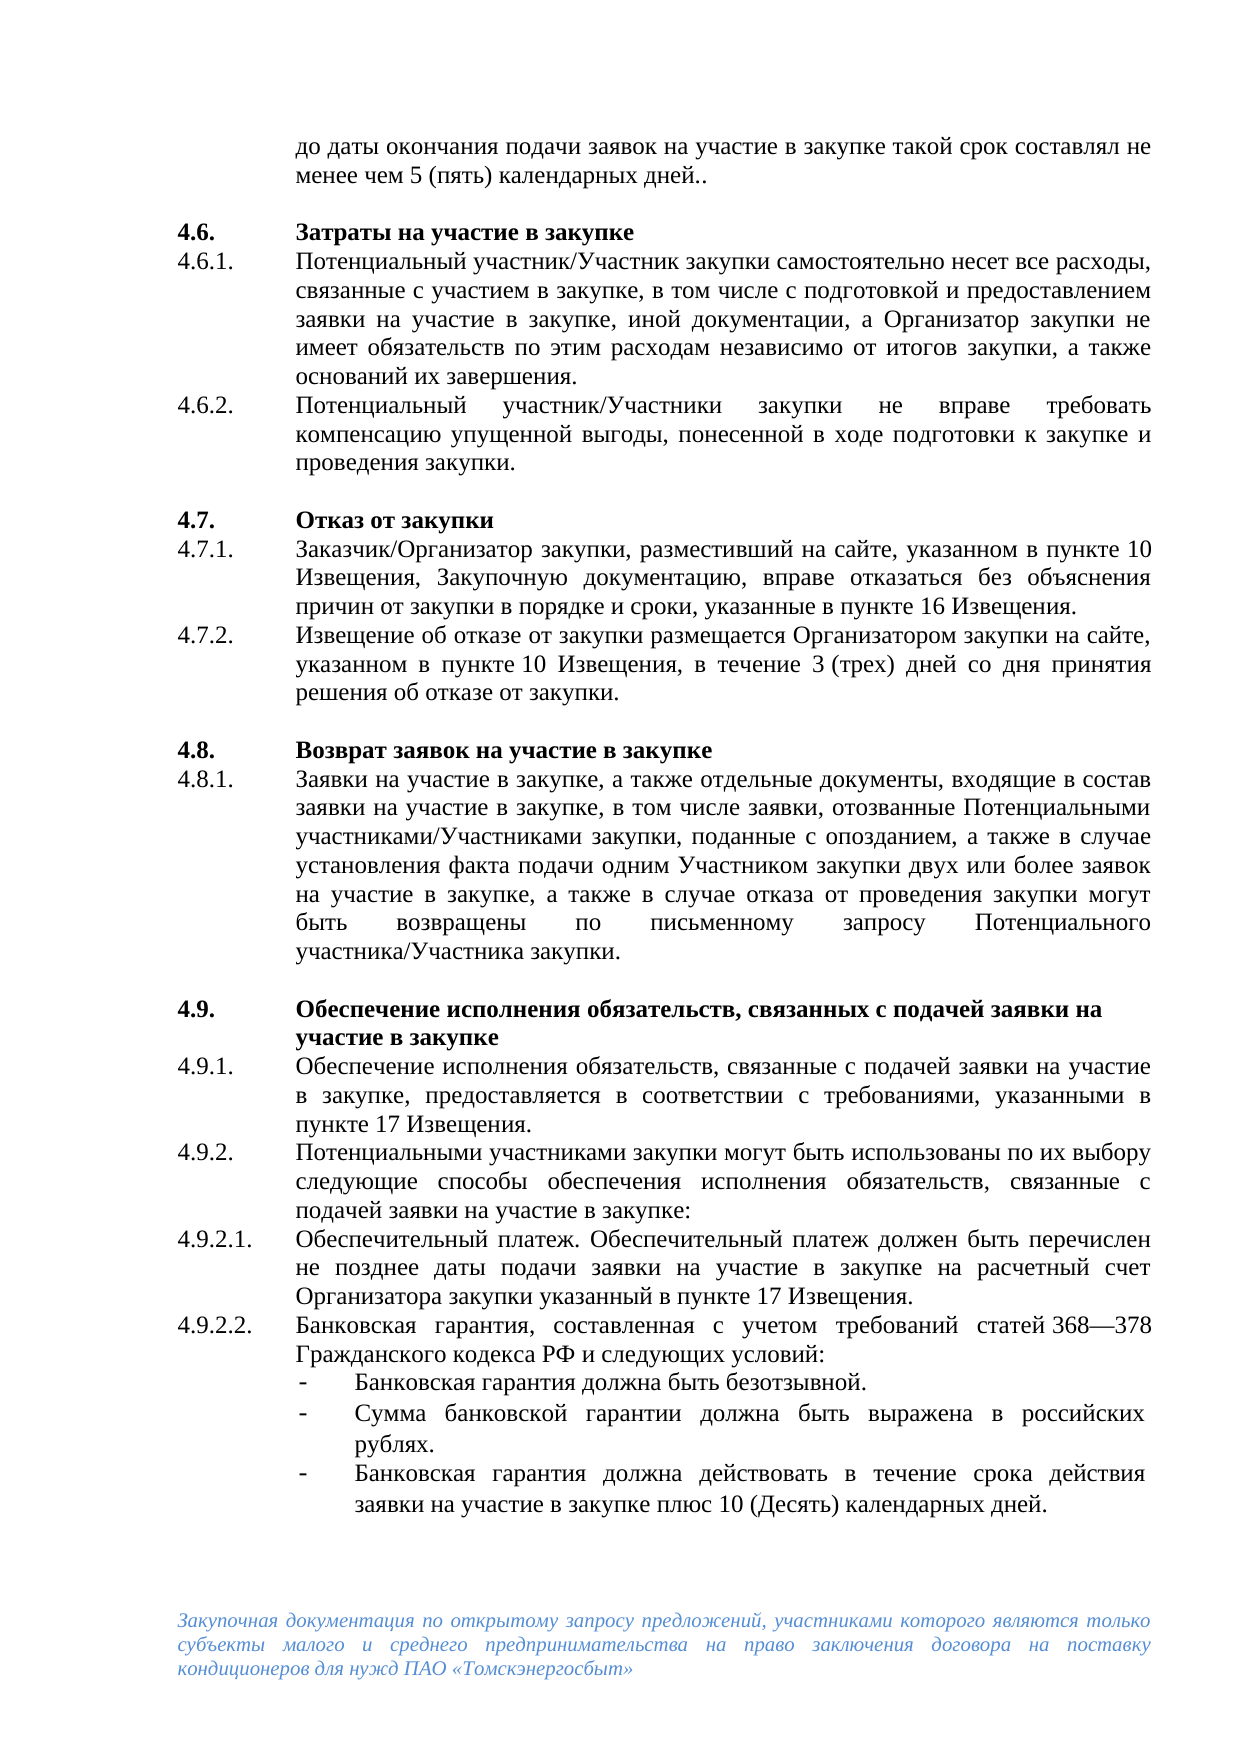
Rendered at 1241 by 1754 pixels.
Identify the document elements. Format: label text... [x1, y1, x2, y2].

list Потенциальными участниками закупки могут быть использованы по их выбору следующие способы обеспечения исполнения обязательств, связанные с подачей заявки на участие в закупке: [177, 1137, 1152, 1224]
list Возврат заявок на участие в закупке [177, 735, 1152, 764]
list Сумма банковской гарантии должна быть выражена в российских рублях. [295, 1398, 1146, 1458]
list Извещение об отказе от закупки размещается Организатором закупки на сайте, указанном в пункте 10 Извещения, в течение 3 (трех) дней со дня принятия решения об отказе от закупки. [177, 620, 1152, 706]
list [177, 131, 1152, 189]
list Обеспечительный платеж. Обеспечительный платеж должен быть перечислен не позднее даты подачи заявки на участие в закупке на расчетный счет Организатора закупки указанный в пункте 17 Извещения. [177, 1224, 1152, 1310]
list Потенциальный участник/Участник закупки самостоятельно несет все расходы, связанные с участием в закупке, в том числе с подготовкой и предоставлением заявки на участие в закупке, иной документации, а Организатор закупки не имеет обязательств по этим расходам независимо от итогов закупки, а также оснований их завершения. [177, 246, 1152, 390]
list Потенциальный участник/Участники закупки не вправе требовать компенсацию упущенной выгоды, понесенной в ходе подготовки к закупке и проведения закупки. [177, 390, 1152, 476]
list Обеспечение исполнения обязательств, связанных с подачей заявки на участие в закупке [177, 994, 1152, 1051]
list Банковская гарантия должна быть безотзывной. [295, 1367, 1146, 1398]
list Банковская гарантия должна действовать в течение срока действия заявки на участие в закупке плюс 10 (Десять) календарных дней. [295, 1458, 1146, 1517]
list Отказ от закупки [177, 505, 1152, 534]
list Заявки на участие в закупке, а также отдельные документы, входящие в состав заявки на участие в закупке, в том числе заявки, отозванные Потенциальными участниками/Участниками закупки, поданные с опозданием, а также в случае установления факта подачи одним Участником закупки двух или более заявок на участие в закупке, а также в случае отказа от проведения закупки могут быть возвращены по письменному запросу Потенциального участника/Участника закупки. [177, 764, 1152, 965]
list Затраты на участие в закупке [177, 217, 1152, 246]
list Обеспечение исполнения обязательств, связанные с подачей заявки на участие в закупке, предоставляется в соответствии с требованиями, указанными в пункте 17 Извещения. [177, 1051, 1152, 1137]
list Банковская гарантия, составленная с учетом требований статей 368—378 Гражданского кодекса РФ и следующих условий: [177, 1310, 1152, 1367]
list Заказчик/Организатор закупки, разместивший на сайте, указанном в пункте 10 Извещения, Закупочную документацию, вправе отказаться без объяснения причин от закупки в порядке и сроки, указанные в пункте 16 Извещения. [177, 534, 1152, 620]
